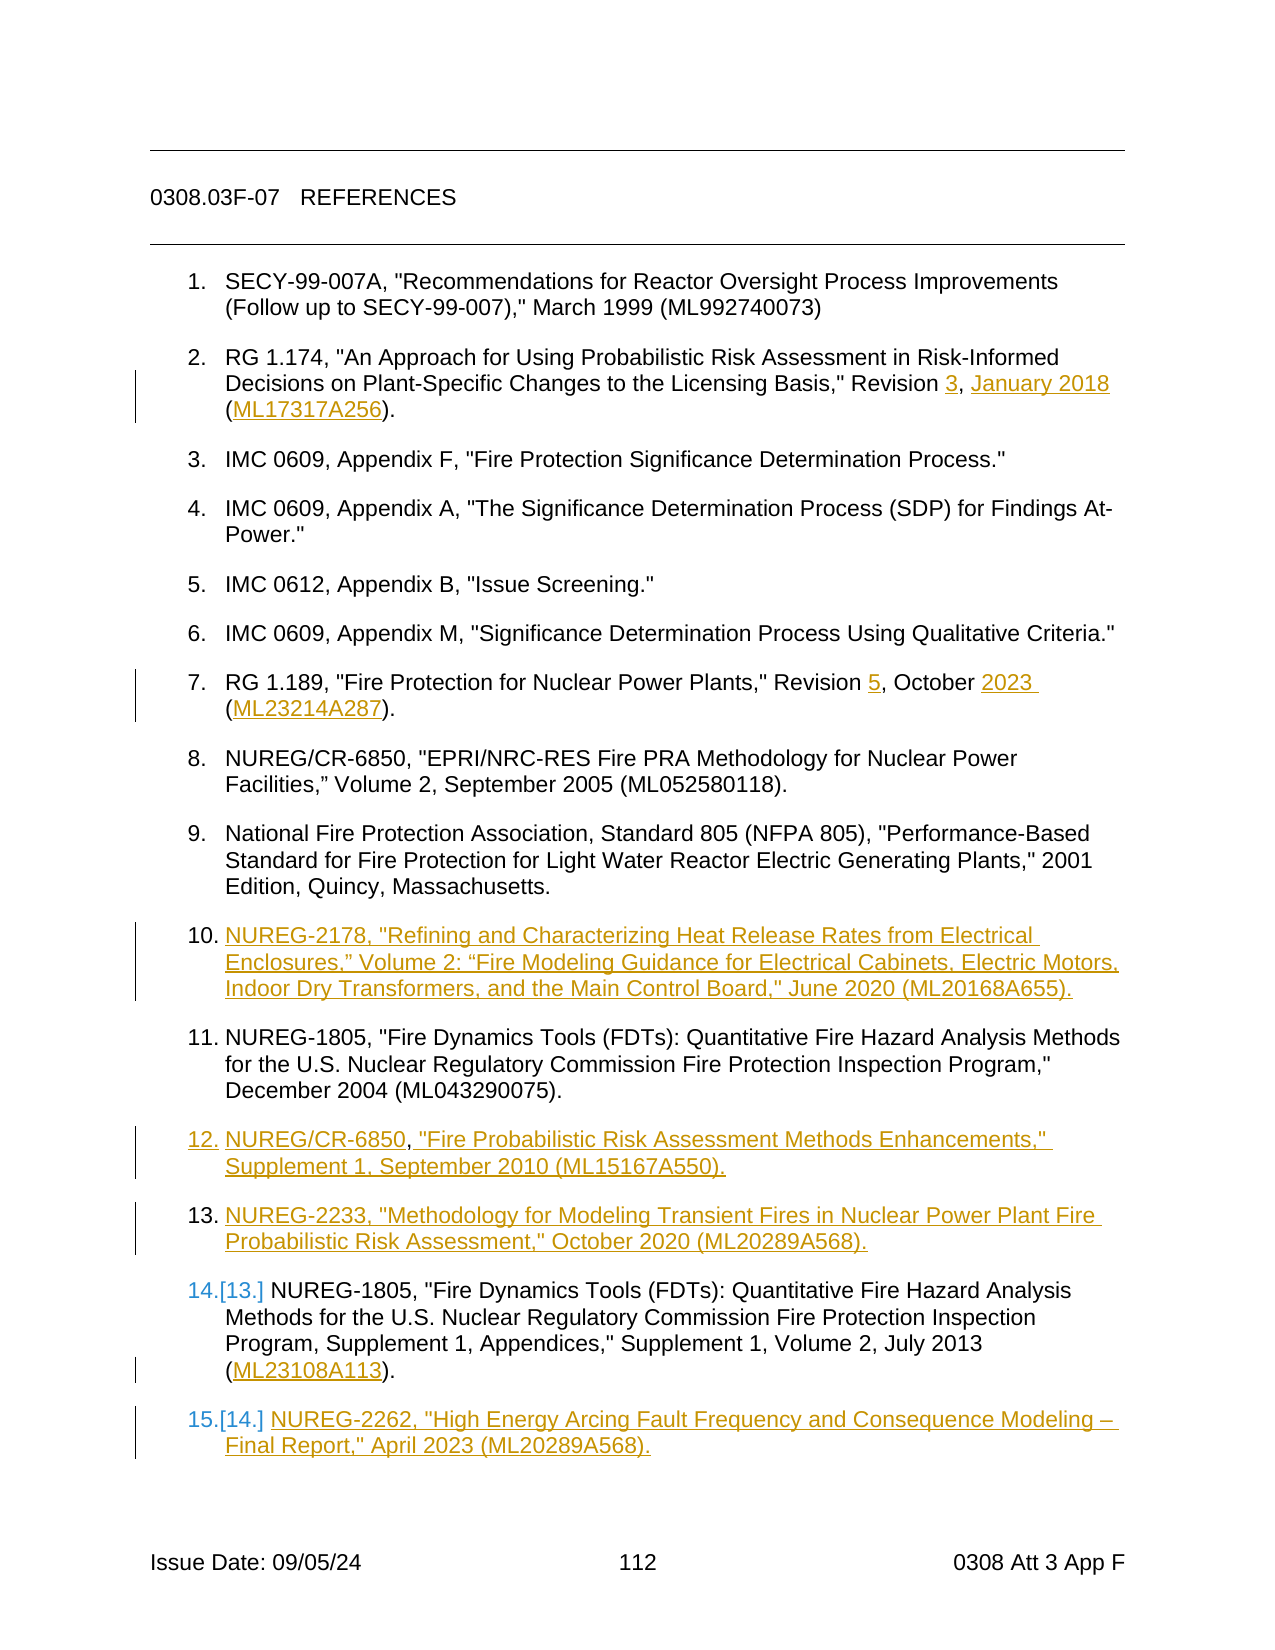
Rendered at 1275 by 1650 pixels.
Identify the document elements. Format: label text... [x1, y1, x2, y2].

list , [187, 1126, 1125, 1179]
list National Fire Protection Association, Standard 805 (NFPA 805), "Performance-Based Standard for Fire Protection for Light Water Reactor Electric Generating Plants," 2001 Edition, Quincy, Massachusetts. [187, 820, 1125, 899]
subtitle 0308.03F-07 REFERENCES [150, 151, 1125, 244]
list IMC 0609, Appendix M, "Significance Determination Process Using Qualitative Criteria." [187, 620, 1125, 646]
list NUREG-1805, "Fire Dynamics Tools (FDTs): Quantitative Fire Hazard Analysis Methods for the U.S. Nuclear Regulatory Commission Fire Protection Inspection Program, Supplement 1, Appendices," Supplement 1, Volume 2, July 2013 (). [187, 1277, 1125, 1383]
list RG 1.189, "Fire Protection for Nuclear Power Plants," Revision , October (). [187, 669, 1125, 722]
list IMC 0612, Appendix B, "Issue Screening." [187, 571, 1125, 597]
list NUREG/CR-6850, "EPRI/NRC-RES Fire PRA Methodology for Nuclear Power Facilities,” Volume 2, September 2005 (ML052580118). [187, 745, 1125, 797]
list IMC 0609, Appendix A, "The Significance Determination Process (SDP) for Findings At-Power." [187, 495, 1125, 548]
list NUREG-1805, "Fire Dynamics Tools (FDTs): Quantitative Fire Hazard Analysis Methods for the U.S. Nuclear Regulatory Commission Fire Protection Inspection Program," December 2004 (ML043290075). [187, 1024, 1125, 1103]
list SECY-99-007A, "Recommendations for Reactor Oversight Process Improvements (Follow up to SECY-99-007)," March 1999 (ML992740073) [187, 268, 1125, 321]
list RG 1.174, "An Approach for Using Probabilistic Risk Assessment in Risk-Informed Decisions on Plant-Specific Changes to the Licensing Basis," Revision , (). [187, 344, 1125, 423]
list IMC 0609, Appendix F, "Fire Protection Significance Determination Process." [187, 446, 1125, 472]
